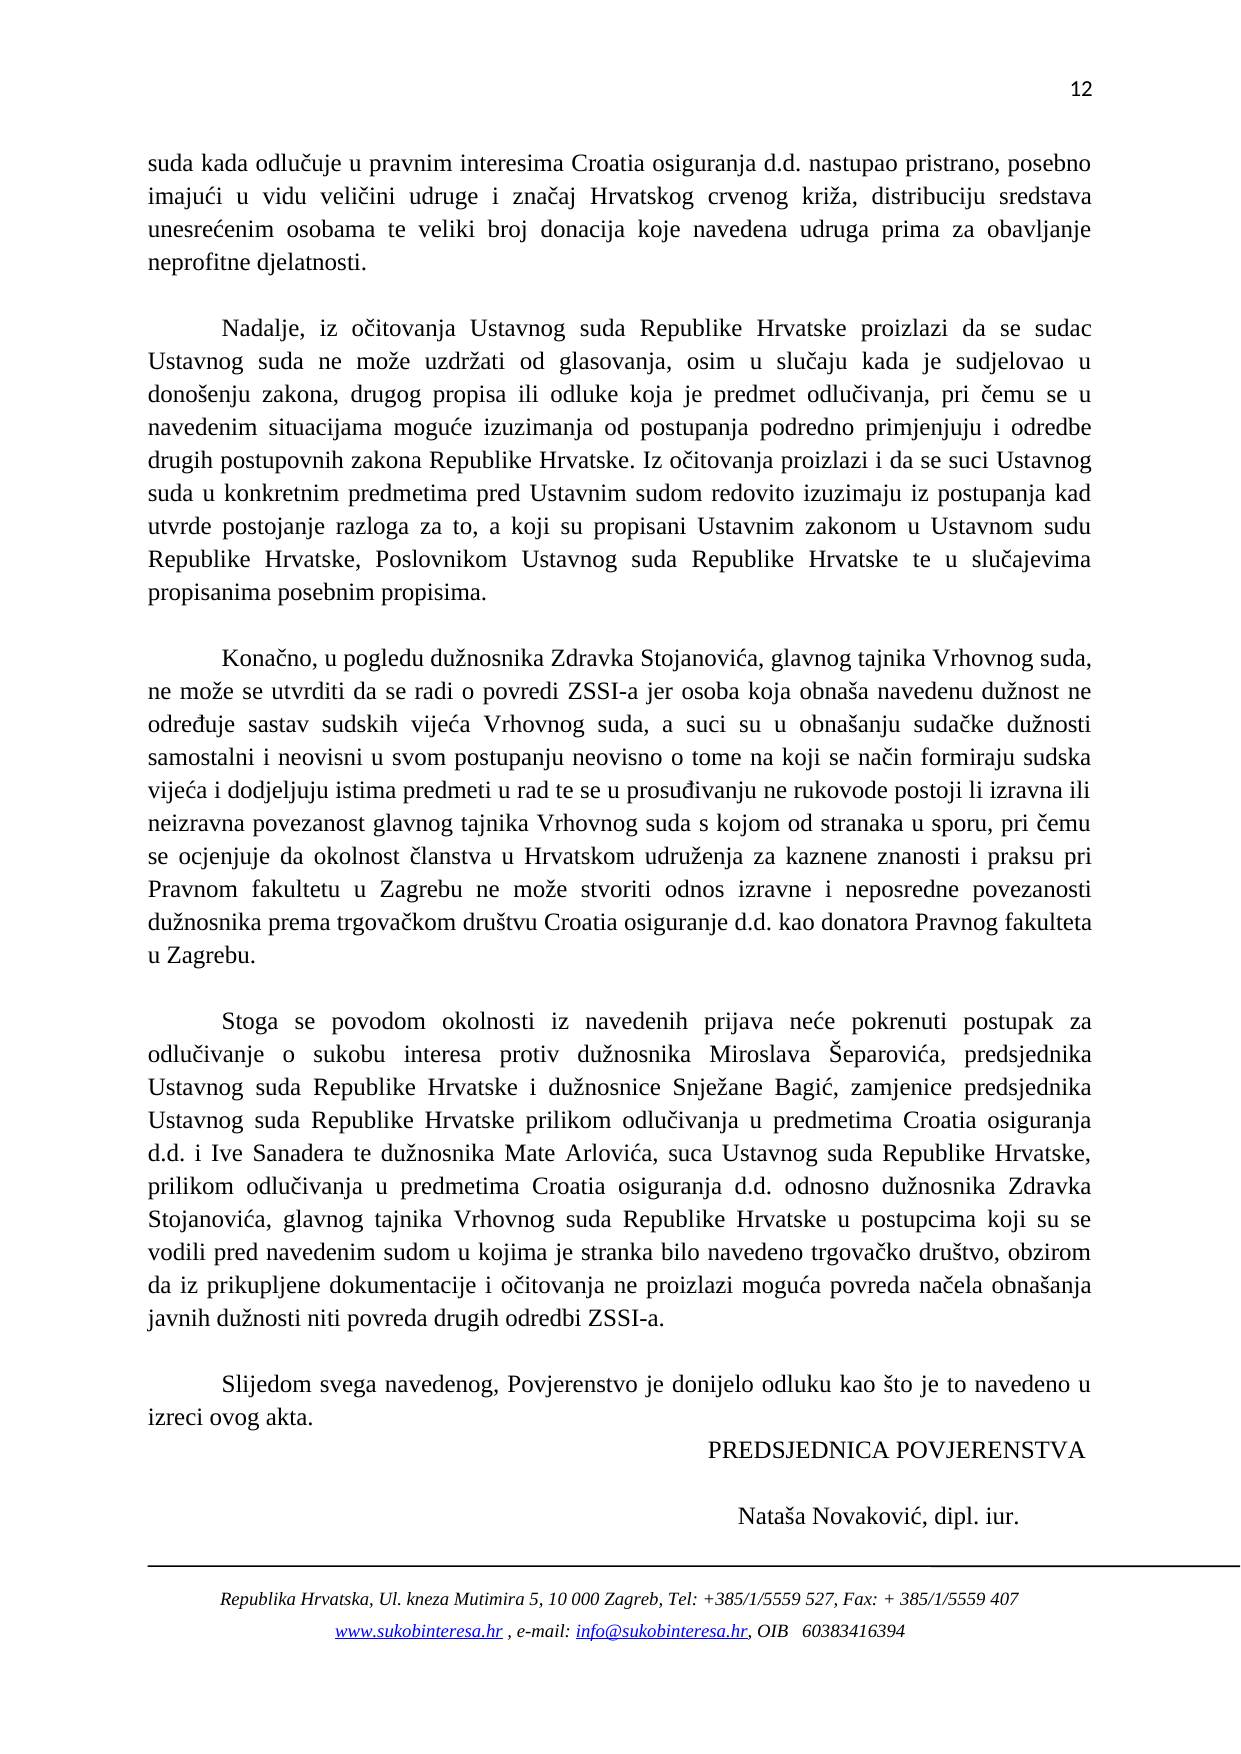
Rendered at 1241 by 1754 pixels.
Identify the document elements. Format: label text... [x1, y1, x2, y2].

text Stoga se povodom okolnosti iz navedenih prijava neće pokrenuti postupak za odlučivanje o sukobu interesa protiv dužnosnika Miroslava Šeparovića, predsjednika Ustavnog suda Republike Hrvatske i dužnosnice Snježane Bagić, zamjenice predsjednika Ustavnog suda Republike Hrvatske prilikom odlučivanja u predmetima Croatia osiguranja d.d. i Ive Sanadera te dužnosnika Mate Arlovića, suca Ustavnog suda Republike Hrvatske, prilikom odlučivanja u predmetima Croatia osiguranja d.d. odnosno dužnosnika Zdravka Stojanovića, glavnog tajnika Vrhovnog suda Republike Hrvatske u postupcima koji su se vodili pred navedenim sudom u kojima je stranka bilo navedeno trgovačko društvo, obzirom da iz prikupljene dokumentacije i očitovanja ne proizlazi moguća povreda načela obnašanja javnih dužnosti niti povreda drugih odredbi ZSSI-a. [148, 1006, 1092, 1332]
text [148, 148, 1092, 276]
text Nataša Novaković, dipl. iur. [708, 1501, 1092, 1529]
text Konačno, u pogledu dužnosnika Zdravka Stojanovića, glavnog tajnika Vrhovnog suda, ne može se utvrditi da se radi o povredi ZSSI-a jer osoba koja obnaša navedenu dužnost ne određuje sastav sudskih vijeća Vrhovnog suda, a suci su u obnašanju sudačke dužnosti samostalni i neovisni u svom postupanju neovisno o tome na koji se način formiraju sudska vijeća i dodjeljuju istima predmeti u rad te se u prosuđivanju ne rukovode postoji li izravna ili neizravna povezanost glavnog tajnika Vrhovnog suda s kojom od stranaka u sporu, pri čemu se ocjenjuje da okolnost članstva u Hrvatskom udruženja za kaznene znanosti i praksu pri Pravnom fakultetu u Zagrebu ne može stvoriti odnos izravne i neposredne povezanosti dužnosnika prema trgovačkom društvu Croatia osiguranje d.d. kao donatora Pravnog fakulteta u Zagrebu. [148, 643, 1092, 969]
text Nadalje, iz očitovanja Ustavnog suda Republike Hrvatske proizlazi da se sudac Ustavnog suda ne može uzdržati od glasovanja, osim u slučaju kada je sudjelovao u donošenju zakona, drugog propisa ili odluke koja je predmet odlučivanja, pri čemu se u navedenim situacijama moguće izuzimanja od postupanja podredno primjenjuju i odredbe drugih postupovnih zakona Republike Hrvatske. Iz očitovanja proizlazi i da se suci Ustavnog suda u konkretnim predmetima pred Ustavnim sudom redovito izuzimaju iz postupanja kad utvrde postojanje razloga za to, a koji su propisani Ustavnim zakonom u Ustavnom sudu Republike Hrvatske, Poslovnikom Ustavnog suda Republike Hrvatske te u slučajevima propisanima posebnim propisima. [148, 313, 1092, 606]
text PREDSJEDNICA POVJERENSTVA [708, 1436, 1092, 1464]
text Slijedom svega navedenog, Povjerenstvo je donijelo odluku kao što je to navedeno u izreci ovog akta. [148, 1369, 1092, 1431]
